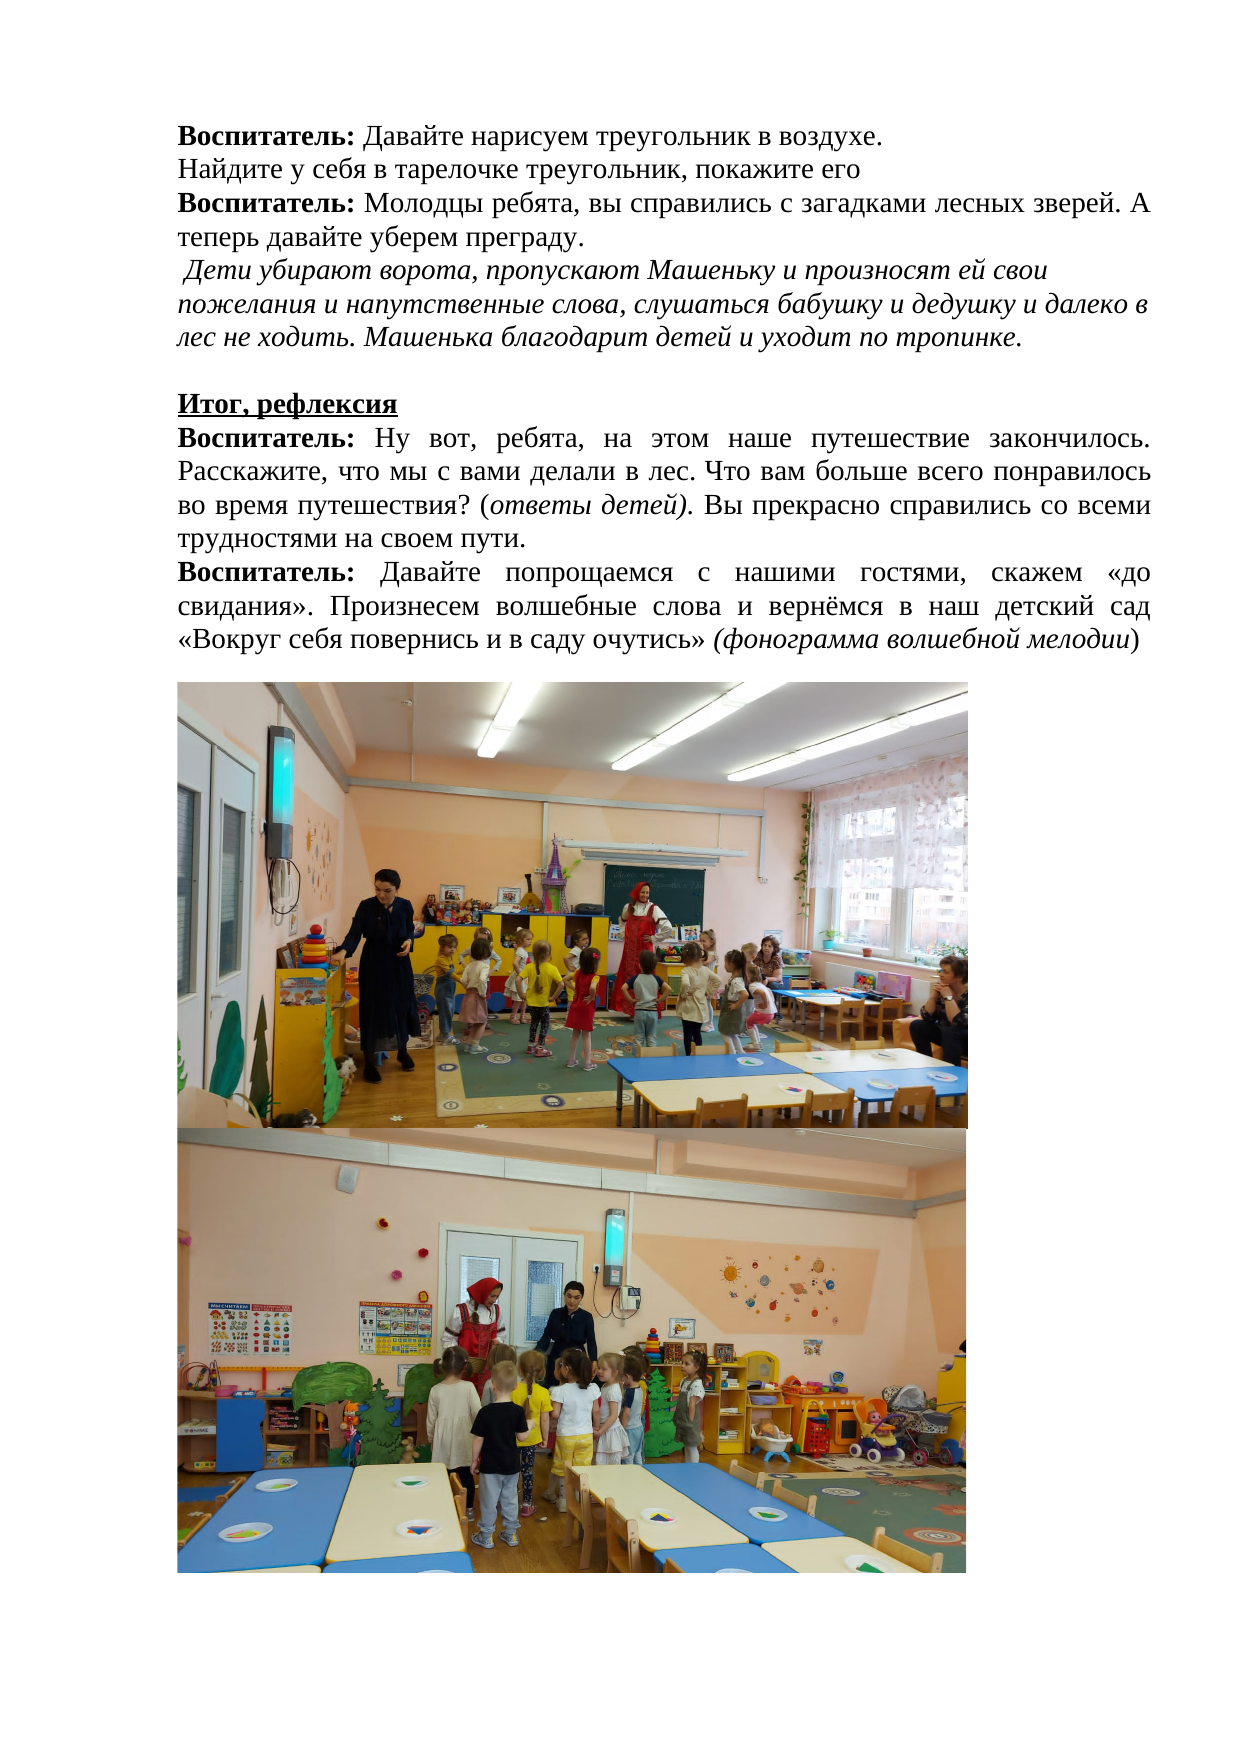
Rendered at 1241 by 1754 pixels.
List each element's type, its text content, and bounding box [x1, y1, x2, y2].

text Воспитатель: Молодцы ребята, вы справились с загадками лесных зверей. А теперь давайте уберем преграду. [177, 185, 1152, 252]
text Воспитатель: Давайте попрощаемся с нашими гостями, скажем «до свидания». Произнесем волшебные слова и вернёмся в наш детский сад «Вокруг себя повернись и в саду очутись» (фонограмма волшебной мелодии) [177, 554, 1152, 655]
text Найдите у себя в тарелочке треугольник, покажите его [177, 152, 1152, 185]
picture [177, 682, 968, 1573]
text Воспитатель: Давайте нарисуем треугольник в воздухе. [177, 118, 1152, 152]
text Дети убирают ворота, пропускают Машеньку и произносят ей свои пожелания и напутственные слова, слушаться бабушку и дедушку и далеко в лес не ходить. Машенька благодарит детей и уходит по тропинке. [177, 252, 1152, 353]
text Итог, рефлексия [177, 386, 1152, 420]
text Воспитатель: Ну вот, ребята, на этом наше путешествие закончилось. Расскажите, что мы с вами делали в лес. Что вам больше всего понравилось во время путешествия? (ответы детей). Вы прекрасно справились со всеми трудностями на своем пути. [177, 420, 1152, 554]
